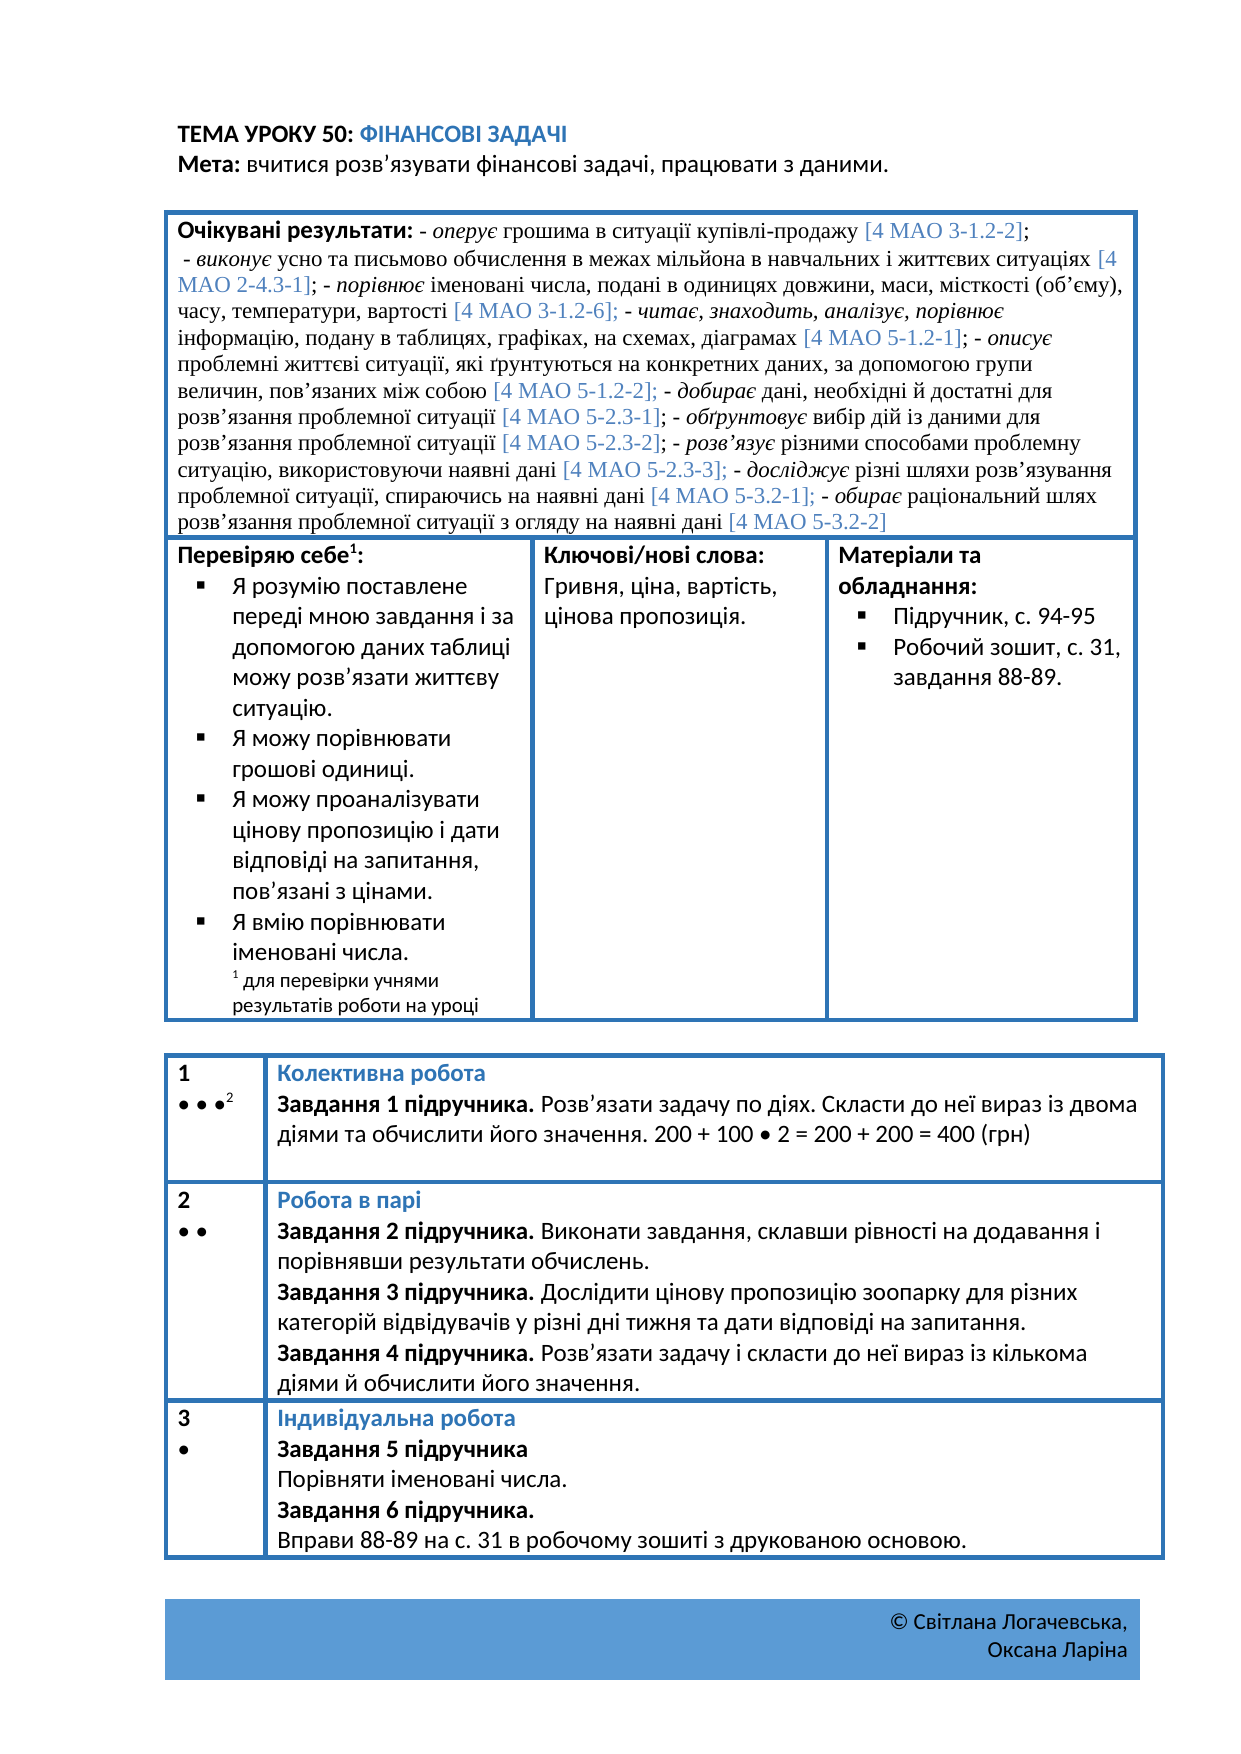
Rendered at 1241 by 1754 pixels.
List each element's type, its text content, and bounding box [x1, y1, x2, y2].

table_header Колективна робота Завдання 1 підручника. Розв’язати задачу по діях. Скласти до неї вираз із двома діями та обчислити його значення. 200 + 100 • 2 = 200 + 200 = 400 (грн) [268, 1058, 1161, 1179]
table_cell Перевіряю себе1: Я розумію поставлене переді мною завдання і за допомогою даних таблиці можу розв’язати життєву ситуацію. Я можу порівнювати грошові одиниці. Я можу проаналізувати цінову пропозицію і дати відповіді на запитання, пов’язані з цінами. Я вмію порівнювати іменовані числа. 1 для перевірки учнями результатів роботи на уроці [168, 540, 530, 1018]
text Мета: вчитися розв’язувати фінансові задачі, працювати з даними. [177, 149, 1152, 179]
text ТЕМА УРОКУ 50: ФІНАНСОВІ ЗАДАЧІ [177, 118, 1152, 149]
table_cell 2 • • [168, 1184, 263, 1398]
table_header Очікувані результати: - оперує грошима в ситуації купівлі-продажу [4 МАО 3-1.2-2]; - виконує усно та письмово обчислення в межах мільйона в навчальних і життєвих ситуаціях [4 МАО 2-4.3-1]; - порівнює іменовані числа, подані в одиницях довжини, маси, місткості (об’єму), часу, температури, вартості [4 МАО 3-1.2-6]; - читає, знаходить, аналізує, порівнює інформацію, подану в таблицях, графіках, на схемах, діаграмах [4 МАО 5-1.2-1]; - описує проблемні життєві ситуації, які ґрунтуються на конкретних даних, за допомогою групи величин, пов’язаних між собою [4 МАО 5-1.2-2]; - добирає дані, необхідні й достатні для розв’язання проблемної ситуації [4 МАО 5-2.3-1]; - обґрунтовує вибір дій із даними для розв’язання проблемної ситуації [4 МАО 5-2.3-2]; - розв’язує різними способами проблемну ситуацію, використовуючи наявні дані [4 МАО 5-2.3-3]; - досліджує різні шляхи розв’язування проблемної ситуації, спираючись на наявні дані [4 МАО 5-3.2-1]; - обирає раціональний шлях розв’язання проблемної ситуації з огляду на наявні дані [4 МАО 5-3.2-2] [168, 215, 1133, 535]
table_cell 3 • [168, 1403, 263, 1555]
table_cell Ключові/нові слова: Гривня, ціна, вартість, цінова пропозиція. [535, 540, 825, 1018]
table_header 1 • • •2 [168, 1058, 263, 1179]
table_cell Робота в парі Завдання 2 підручника. Виконати завдання, склавши рівності на додавання і порівнявши результати обчислень. Завдання 3 підручника. Дослідити цінову пропозицію зоопарку для різних категорій відвідувачів у різні дні тижня та дати відповіді на запитання. Завдання 4 підручника. Розв’язати задачу і скласти до неї вираз із кількома діями й обчислити його значення. [268, 1184, 1161, 1398]
table_cell Матеріали та обладнання: Підручник, с. 94-95 Робочий зошит, с. 31, завдання 88-89. [829, 540, 1133, 1018]
